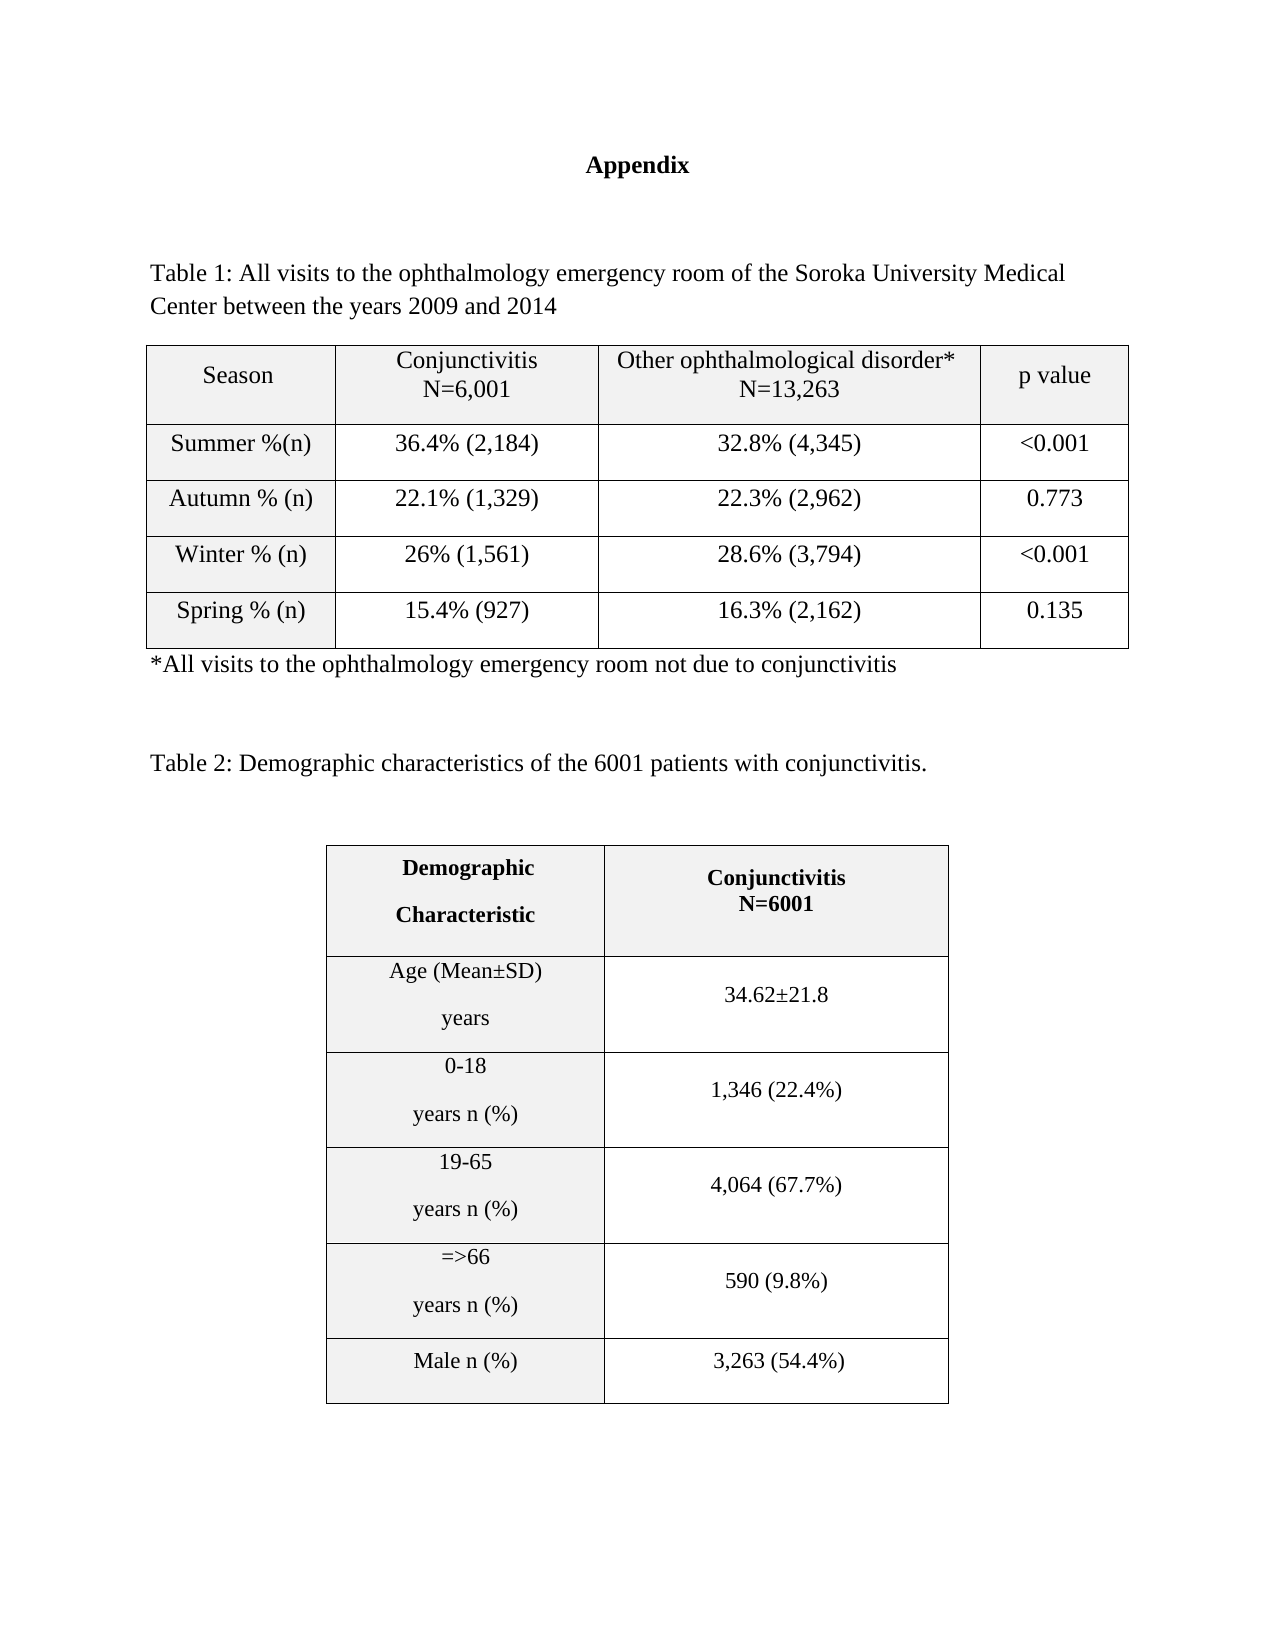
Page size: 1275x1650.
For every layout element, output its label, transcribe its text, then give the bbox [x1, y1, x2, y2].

table_header Conjunctivitis N=6,001 [336, 346, 598, 424]
table_cell 28.6% (3,794) [599, 537, 980, 592]
table_cell 32.8% (4,345) [599, 425, 980, 480]
table_cell 22.3% (2,962) [599, 481, 980, 536]
table_cell 26% (1,561) [336, 537, 598, 592]
table_cell 34.62±21.8 [605, 957, 948, 1052]
table_cell 1,346 (22.4%) [605, 1053, 948, 1147]
table_cell 15.4% (927) [336, 593, 598, 648]
table_cell =>66 years n (%) [327, 1244, 604, 1338]
text Table 2: Demographic characteristics of the 6001 patients with conjunctivitis. [150, 748, 1125, 777]
table_header Conjunctivitis N=6001 [605, 846, 948, 956]
table_cell <0.001 [981, 425, 1128, 480]
table_cell 0.773 [981, 481, 1128, 536]
table_cell 22.1% (1,329) [336, 481, 598, 536]
table_cell <0.001 [981, 537, 1128, 592]
table_cell 36.4% (2,184) [336, 425, 598, 480]
table_cell 590 (9.8%) [605, 1244, 948, 1338]
text *All visits to the ophthalmology emergency room not due to conjunctivitis [150, 649, 1125, 677]
table_cell Autumn % (n) [147, 481, 335, 536]
table_cell 16.3% (2,162) [599, 593, 980, 648]
table_header Season [147, 346, 335, 424]
text Table 1: All visits to the ophthalmology emergency room of the Soroka University Medical Center between the years 2009 and 2014 [150, 258, 1125, 319]
table_cell 3,263 (54.4%) [605, 1339, 948, 1403]
table_cell Spring % (n) [147, 593, 335, 648]
table_header p value [981, 346, 1128, 424]
table_cell Winter % (n) [147, 537, 335, 592]
table_cell 19-65 years n (%) [327, 1148, 604, 1242]
table_cell 0.135 [981, 593, 1128, 648]
table_cell 0-18 years n (%) [327, 1053, 604, 1147]
table_header Other ophthalmological disorder* N=13,263 [599, 346, 980, 424]
table_cell 4,064 (67.7%) [605, 1148, 948, 1242]
table_header Demographic Characteristic [327, 846, 604, 956]
table_cell Male n (%) [327, 1339, 604, 1403]
table_cell Age (Mean±SD) years [327, 957, 604, 1052]
text Appendix [150, 150, 1125, 179]
table_cell Summer %(n) [147, 425, 335, 480]
